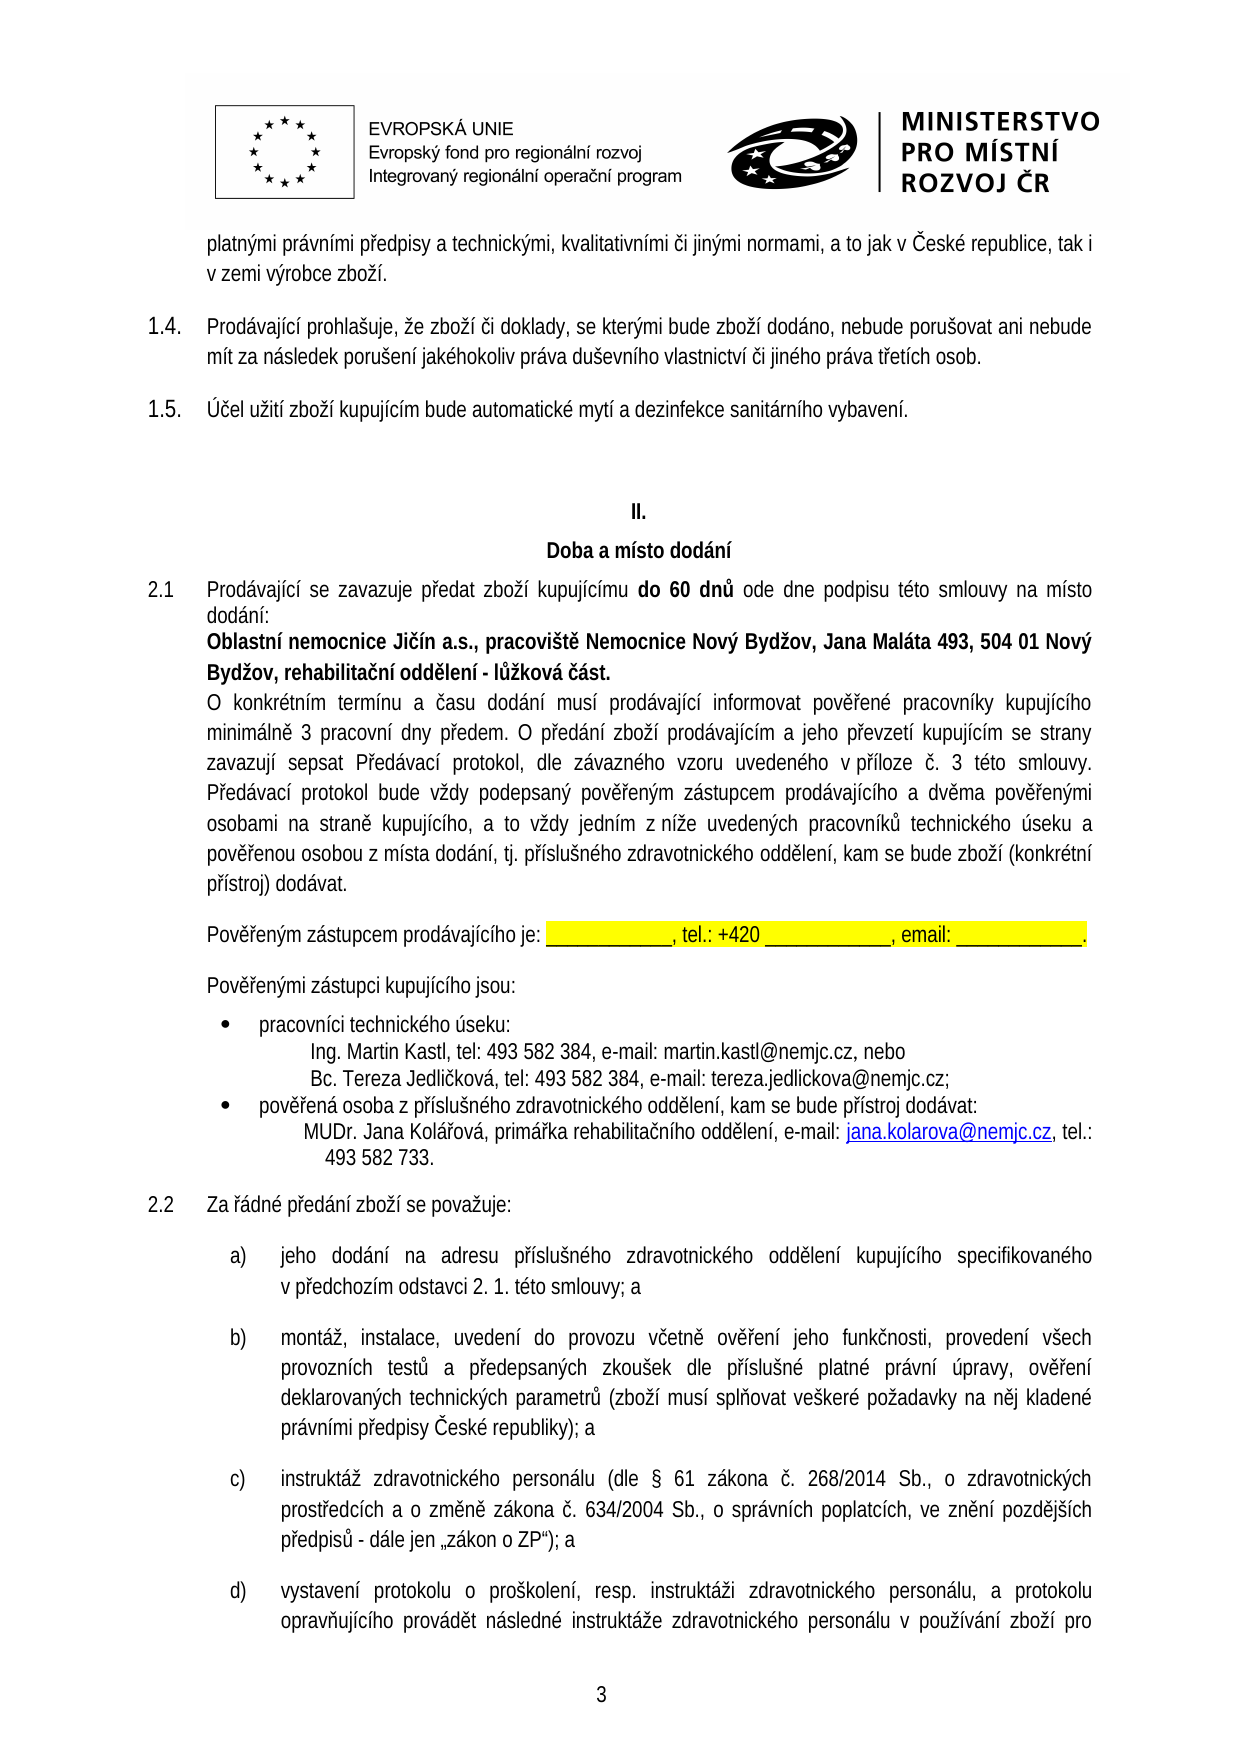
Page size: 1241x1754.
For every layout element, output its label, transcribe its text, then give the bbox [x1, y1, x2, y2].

list Bc. Tereza Jedličková, tel: 493 582 384, e-mail: tereza.jedlickova@nemjc.cz; [310, 1065, 1093, 1092]
list montáž, instalace, uvedení do provozu včetně ověření jeho funkčnosti, provedení všech provozních testů a předepsaných zkoušek dle příslušné platné právní úpravy, ověření deklarovaných technických parametrů (zboží musí splňovat veškeré požadavky na něj kladené právními předpisy České republiky); a [230, 1324, 1093, 1441]
subtitle Doba a místo dodání [185, 537, 1093, 563]
list Oblastní nemocnice Jičín a.s., pracoviště Nemocnice Nový Bydžov, Jana Maláta 493, 504 01 Nový Bydžov, rehabilitační oddělení - lůžková část. [207, 628, 1093, 685]
text Pověřeným zástupcem prodávajícího je: ____________, tel.: +420 ____________, email: ____________. [207, 921, 546, 947]
list Za řádné předání zboží se považuje: [148, 1191, 1093, 1218]
list Prodávající se zavazuje předat zboží kupujícímu do 60 dnů ode dne podpisu této smlouvy na místo dodání: [148, 576, 1093, 628]
list jeho dodání na adresu příslušného zdravotnického oddělení kupujícího specifikovaného v předchozím odstavci 2. 1. této smlouvy; a [230, 1242, 1093, 1299]
list MUDr. Jana Kolářová, primářka rehabilitačního oddělení, e-mail: jana.kolarova@nemjc.cz, tel.: 493 582 733. [303, 1118, 1093, 1171]
list O konkrétním termínu a času dodání musí prodávající informovat pověřené pracovníky kupujícího minimálně 3 pracovní dny předem. O předání zboží prodávajícím a jeho převzetí kupujícím se strany zavazují sepsat Předávací protokol, dle závazného vzoru uvedeného v příloze č. 3 této smlouvy. Předávací protokol bude vždy podepsaný pověřeným zástupcem prodávajícího a dvěma pověřenými osobami na straně kupujícího, a to vždy jedním z níže uvedených pracovníků technického úseku a pověřenou osobou z místa dodání, tj. příslušného zdravotnického oddělení, kam se bude zboží (konkrétní přístroj) dodávat. [207, 689, 1093, 896]
text II. [185, 498, 1093, 524]
list Prodávající prohlašuje, že zboží či doklady, se kterými bude zboží dodáno, nebude porušovat ani nebude mít za následek porušení jakéhokoliv práva duševního vlastnictví či jiného práva třetích osob. [148, 311, 1093, 370]
list pracovníci technického úseku: [221, 1011, 1093, 1037]
list instruktáž zdravotnického personálu (dle § 61 zákona č. 268/2014 Sb., o zdravotnických prostředcích a o změně zákona č. 634/2004 Sb., o správních poplatcích, ve znění pozdějších předpisů - dále jen „zákon o ZP“); a [230, 1465, 1093, 1552]
list Ing. Martin Kastl, tel: 493 582 384, e-mail: martin.kastl@nemjc.cz, nebo [310, 1037, 1093, 1065]
text Pověřenými zástupci kupujícího jsou: [207, 972, 1093, 998]
picture [184, 73, 1130, 230]
list Účel užití zboží kupujícím bude automatické mytí a dezinfekce sanitárního vybavení. [148, 394, 1093, 423]
list pověřená osoba z příslušného zdravotnického oddělení, kam se bude přístroj dodávat: [221, 1092, 1093, 1118]
